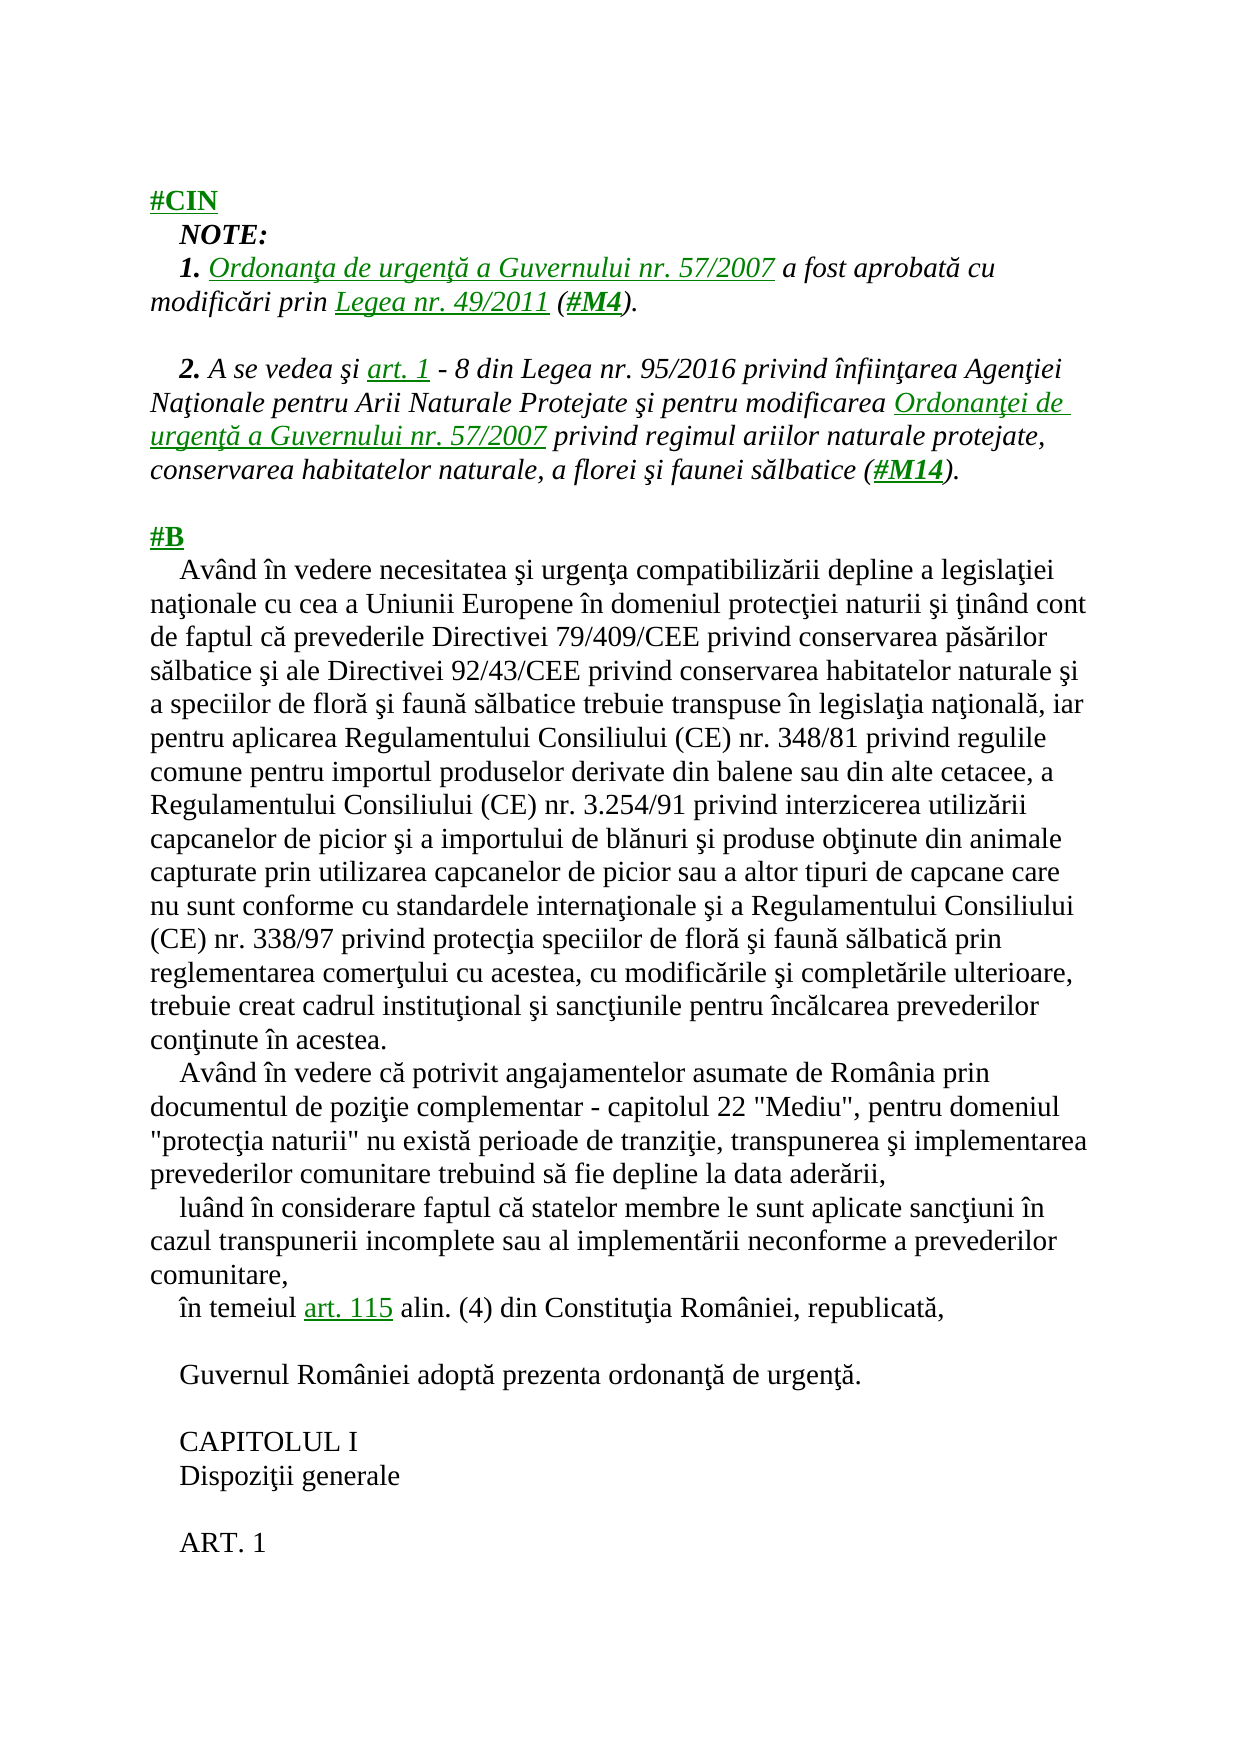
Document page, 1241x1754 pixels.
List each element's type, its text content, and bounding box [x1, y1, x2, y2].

text în temeiul art. 115 alin. (4) din Constituţia României, republicată, [150, 1290, 1090, 1324]
text Având în vedere că potrivit angajamentelor asumate de România prin documentul de poziţie complementar - capitolul 22 "Mediu", pentru domeniul "protecţia naturii" nu există perioade de tranziţie, transpunerea şi implementarea prevederilor comunitare trebuind să fie depline la data aderării, [150, 1056, 1090, 1190]
text Dispoziţii generale [150, 1458, 1090, 1492]
text luând în considerare faptul că statelor membre le sunt aplicate sancţiuni în cazul transpunerii incomplete sau al implementării neconforme a prevederilor comunitare, [150, 1190, 1090, 1290]
text CAPITOLUL I [150, 1424, 1090, 1458]
text 1. Ordonanţa de urgenţă a Guvernului nr. 57/2007 a fost aprobată cu modificări prin Legea nr. 49/2011 (#M4). [150, 251, 1090, 318]
text Având în vedere necesitatea şi urgenţa compatibilizării depline a legislaţiei naţionale cu cea a Uniunii Europene în domeniul protecţiei naturii şi ţinând cont de faptul că prevederile Directivei 79/409/CEE privind conservarea păsărilor sălbatice şi ale Directivei 92/43/CEE privind conservarea habitatelor naturale şi a speciilor de floră şi faună sălbatice trebuie transpuse în legislaţia naţională, iar pentru aplicarea Regulamentului Consiliului (CE) nr. 348/81 privind regulile comune pentru importul produselor derivate din balene sau din alte cetacee, a Regulamentului Consiliului (CE) nr. 3.254/91 privind interzicerea utilizării capcanelor de picior şi a importului de blănuri şi produse obţinute din animale capturate prin utilizarea capcanelor de picior sau a altor tipuri de capcane care nu sunt conforme cu standardele internaţionale şi a Regulamentului Consiliului (CE) nr. 338/97 privind protecţia speciilor de floră şi faună sălbatică prin reglementarea comerţului cu acestea, cu modificările şi completările ulterioare, trebuie creat cadrul instituţional şi sancţiunile pentru încălcarea prevederilor conţinute în acestea. [150, 552, 1090, 1056]
text Guvernul României adoptă prezenta ordonanţă de urgenţă. [150, 1357, 1090, 1391]
text #CIN [150, 183, 1090, 217]
text ART. 1 [150, 1525, 1090, 1559]
text #B [150, 519, 1090, 552]
text 2. A se vedea şi art. 1 - 8 din Legea nr. 95/2016 privind înfiinţarea Agenţiei Naţionale pentru Arii Naturale Protejate şi pentru modificarea Ordonanţei de urgenţă a Guvernului nr. 57/2007 privind regimul ariilor naturale protejate, conservarea habitatelor naturale, a florei şi faunei sălbatice (#M14). [150, 351, 1090, 485]
text NOTE: [150, 217, 1090, 251]
